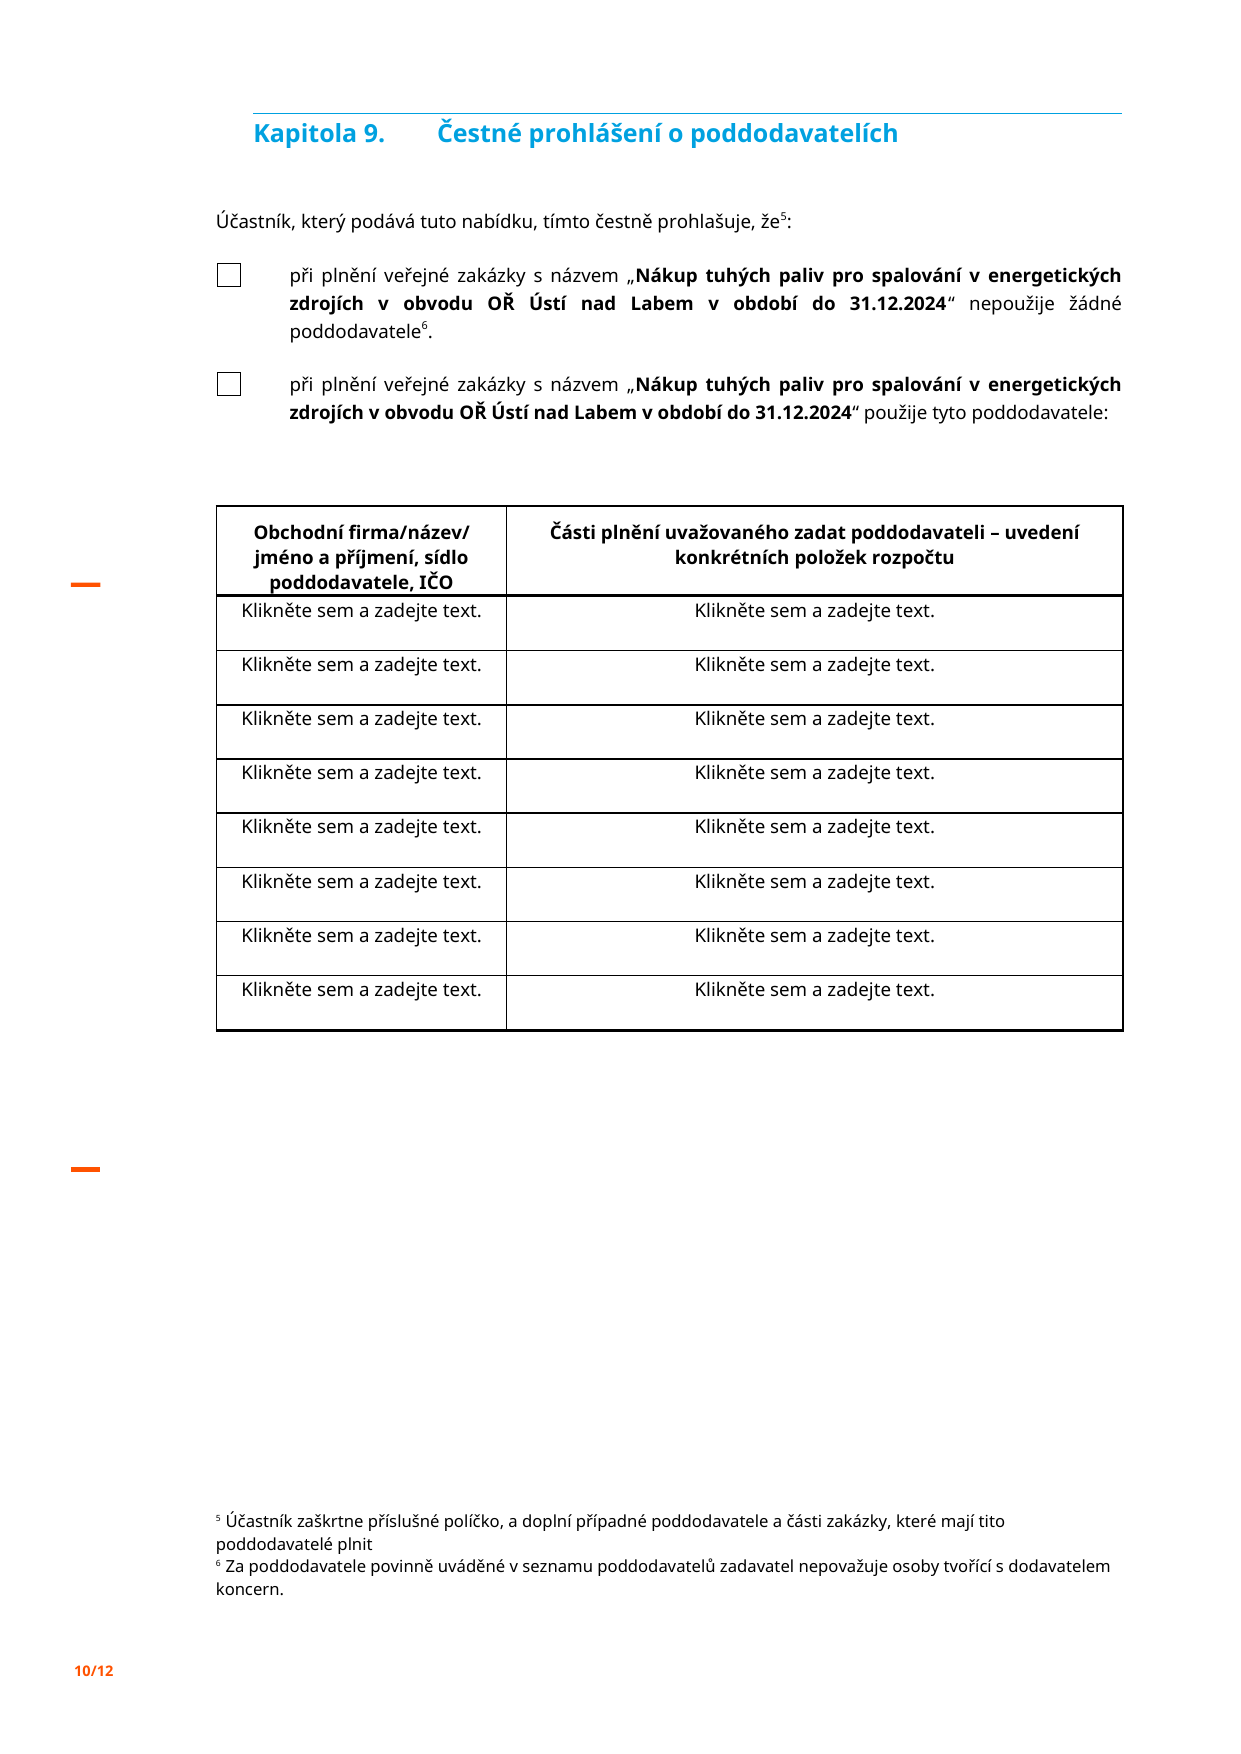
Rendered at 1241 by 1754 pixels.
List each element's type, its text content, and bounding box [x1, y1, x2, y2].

text Účastník, který podává tuto nabídku, tímto čestně prohlašuje, že: [216, 209, 1122, 234]
table_header Části plnění uvažovaného zadat poddodavateli – uvedení konkrétních položek rozpočtu [507, 507, 1122, 594]
subtitle Čestné prohlášení o poddodavatelích [253, 114, 1122, 149]
text při plnění veřejné zakázky s názvem „Nákup tuhých paliv pro spalování v energetických zdrojích v obvodu OŘ Ústí nad Labem v období do 31.12.2024“ nepoužije žádné poddodavatele. [216, 262, 1122, 343]
text při plnění veřejné zakázky s názvem „Nákup tuhých paliv pro spalování v energetických zdrojích v obvodu OŘ Ústí nad Labem v období do 31.12.2024“ použije tyto poddodavatele: [216, 371, 1122, 424]
table_header Obchodní firma/název/ jméno a příjmení, sídlo poddodavatele, IČO [217, 507, 506, 594]
